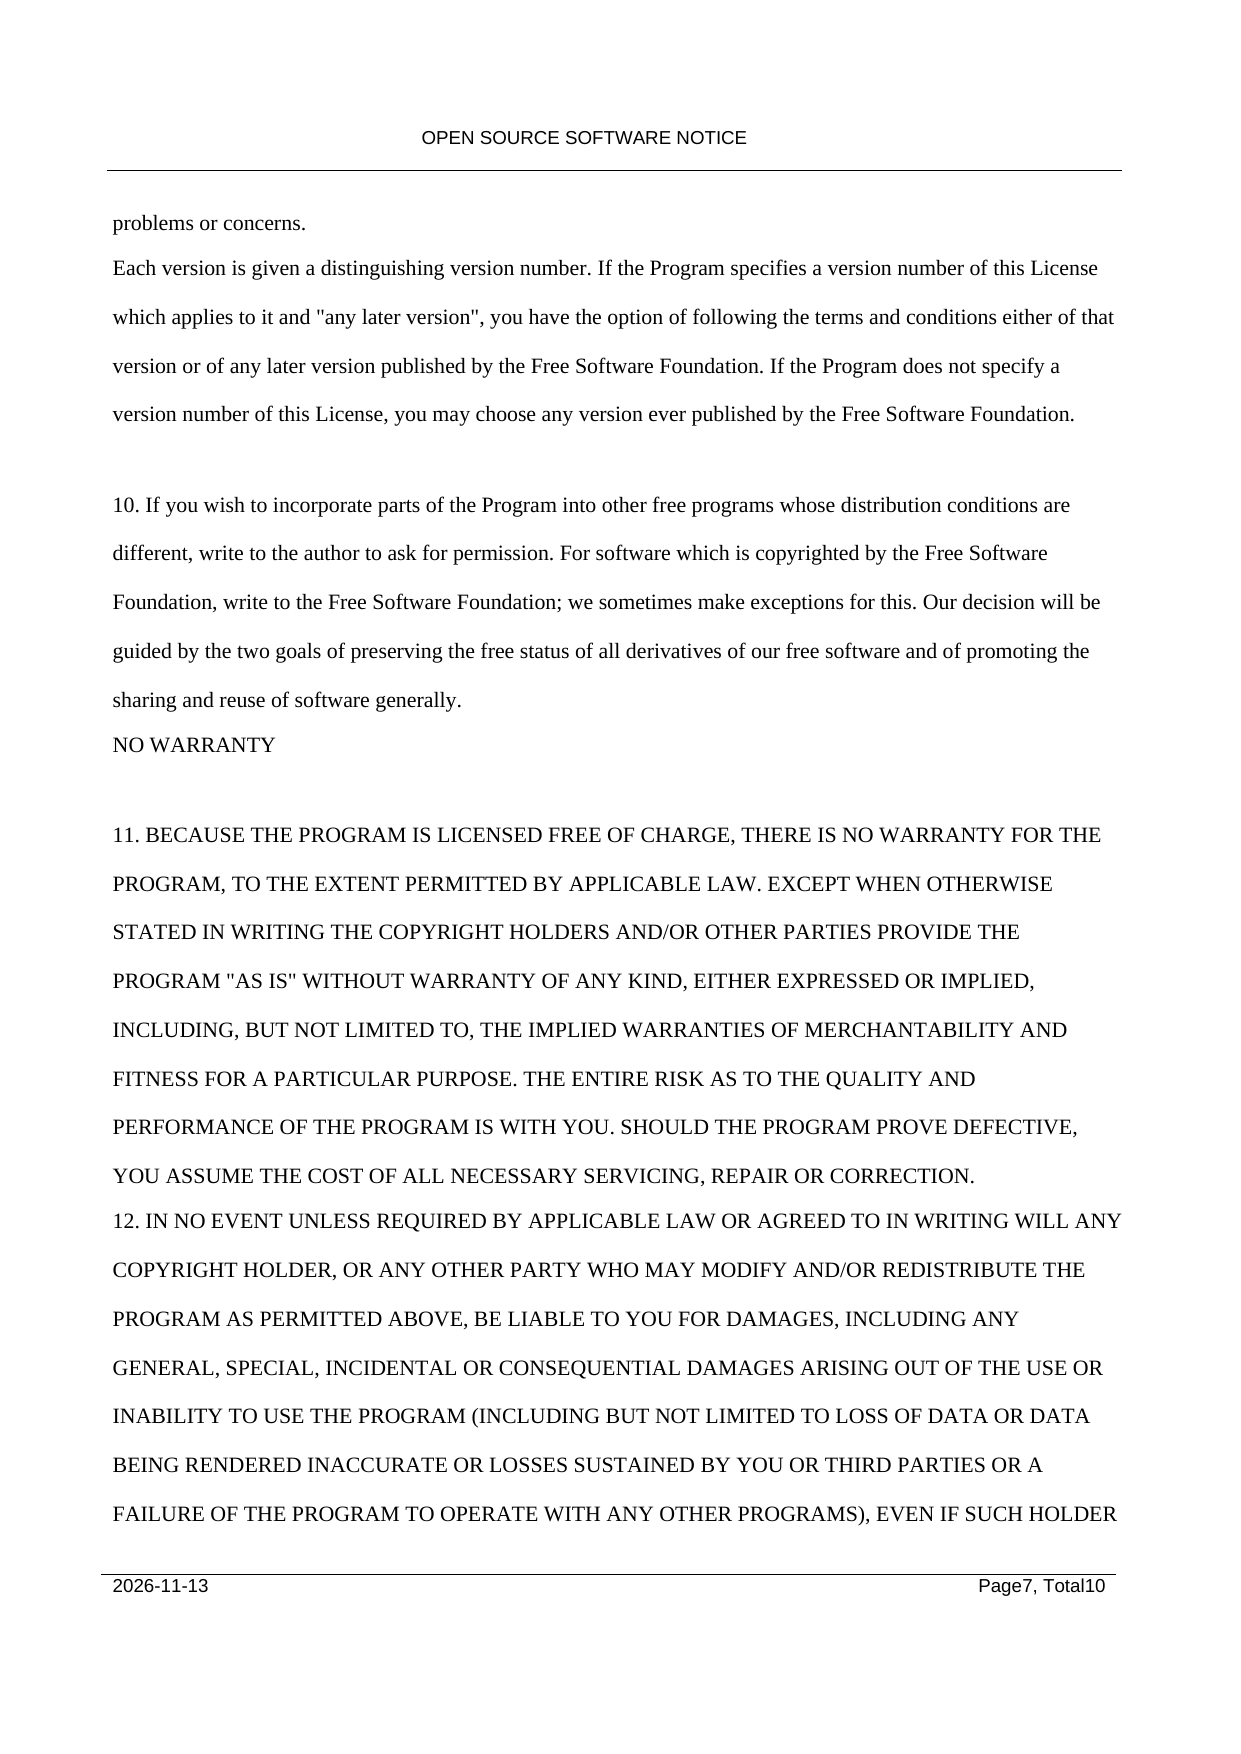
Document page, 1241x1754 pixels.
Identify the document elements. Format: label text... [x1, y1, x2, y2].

text Each version is given a distinguishing version number. If the Program specifies a version number of this License which applies to it and "any later version", you have the option of following the terms and conditions either of that version or of any later version published by the Free Software Foundation. If the Program does not specify a version number of this License, you may choose any version ever published by the Free Software Foundation. [112, 251, 1128, 430]
text NO WARRANTY [112, 728, 1128, 761]
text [112, 1204, 1128, 1529]
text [112, 206, 1128, 239]
text 11. BECAUSE THE PROGRAM IS LICENSED FREE OF CHARGE, THERE IS NO WARRANTY FOR THE PROGRAM, TO THE EXTENT PERMITTED BY APPLICABLE LAW. EXCEPT WHEN OTHERWISE STATED IN WRITING THE COPYRIGHT HOLDERS AND/OR OTHER PARTIES PROVIDE THE PROGRAM "AS IS" WITHOUT WARRANTY OF ANY KIND, EITHER EXPRESSED OR IMPLIED, INCLUDING, BUT NOT LIMITED TO, THE IMPLIED WARRANTIES OF MERCHANTABILITY AND FITNESS FOR A PARTICULAR PURPOSE. THE ENTIRE RISK AS TO THE QUALITY AND PERFORMANCE OF THE PROGRAM IS WITH YOU. SHOULD THE PROGRAM PROVE DEFECTIVE, YOU ASSUME THE COST OF ALL NECESSARY SERVICING, REPAIR OR CORRECTION. [112, 818, 1128, 1192]
text 10. If you wish to incorporate parts of the Program into other free programs whose distribution conditions are different, write to the author to ask for permission. For software which is copyrighted by the Free Software Foundation, write to the Free Software Foundation; we sometimes make exceptions for this. Our decision will be guided by the two goals of preserving the free status of all derivatives of our free software and of promoting the sharing and reuse of software generally. [112, 488, 1128, 715]
